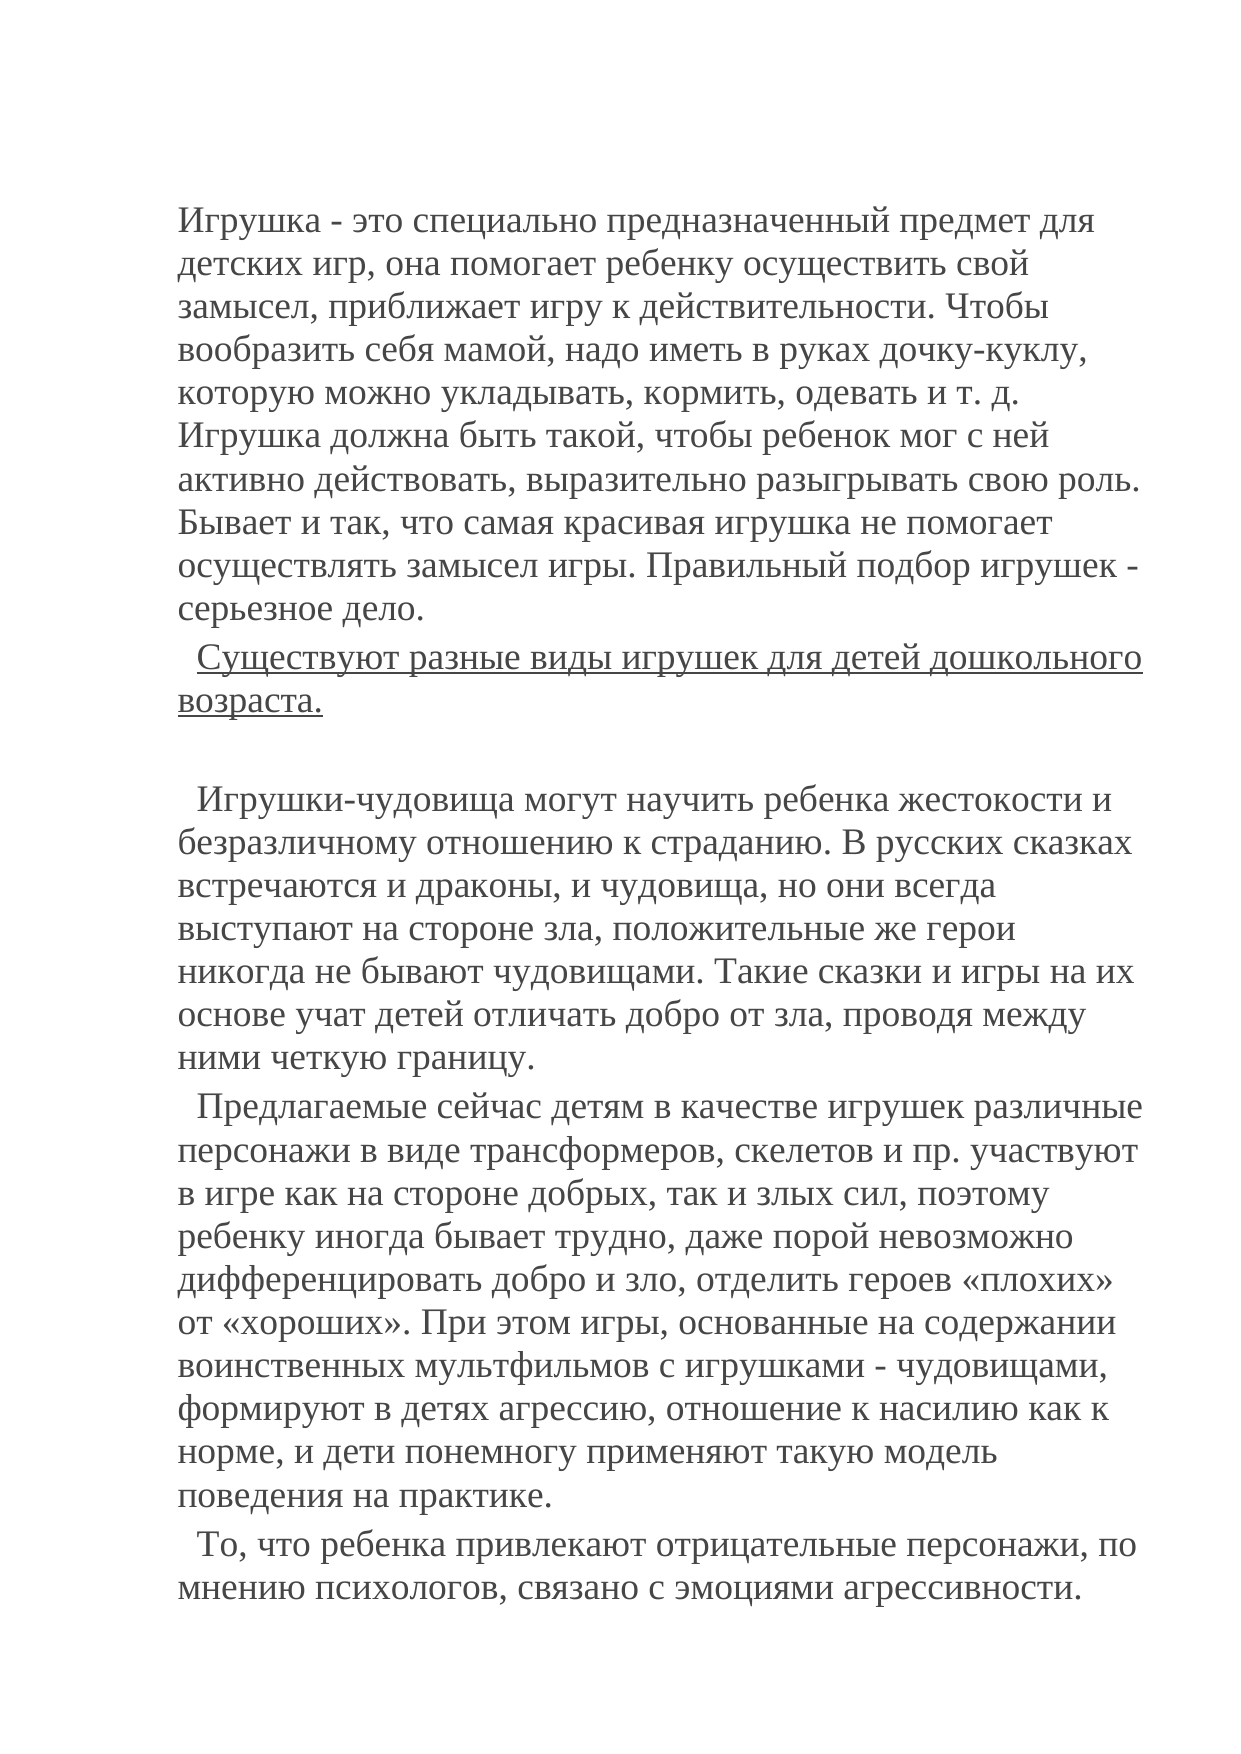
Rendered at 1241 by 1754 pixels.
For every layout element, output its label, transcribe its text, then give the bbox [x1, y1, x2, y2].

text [177, 1521, 1152, 1607]
text Предлагаемые сейчас детям в качестве игрушек различные персонажи в виде трансформеров, скелетов и пр. участвуют в игре как на стороне добрых, так и злых сил, поэтому ребенку иногда бывает трудно, даже порой невозможно дифференцировать добро и зло, отделить героев «плохих» от «хороших». При этом игры, основанные на содержании воинственных мультфильмов с игрушками - чудовищами, формируют в детях агрессию, отношение к насилию как к норме, и дети понемногу применяют такую модель поведения на практике. [177, 1084, 1152, 1515]
text Игрушки-чудовища могут научить ребенка жестокости и безразличному отношению к страданию. В русских сказках встречаются и драконы, и чудовища, но они всегда выступают на стороне зла, положительные же герои никогда не бывают чудовищами. Такие сказки и игры на их основе учат детей отличать добро от зла, проводя между ними четкую границу. [177, 776, 1152, 1078]
text Существуют разные виды игрушек для детей дошкольного возраста. [177, 634, 1152, 721]
text Игрушка - это специально предназначенный предмет для детских игр, она помогает ребенку осуществить свой замысел, приближает игру к действительности. Чтобы вообразить себя мамой, надо иметь в руках дочку-куклу, которую можно укладывать, кормить, одевать и т. д. Игрушка должна быть такой, чтобы ребенок мог с ней активно действовать, выразительно разыгрывать свою роль. Бывает и так, что самая красивая игрушка не помогает осуществлять замысел игры. Правильный подбор игрушек - серьезное дело. [177, 197, 1152, 628]
